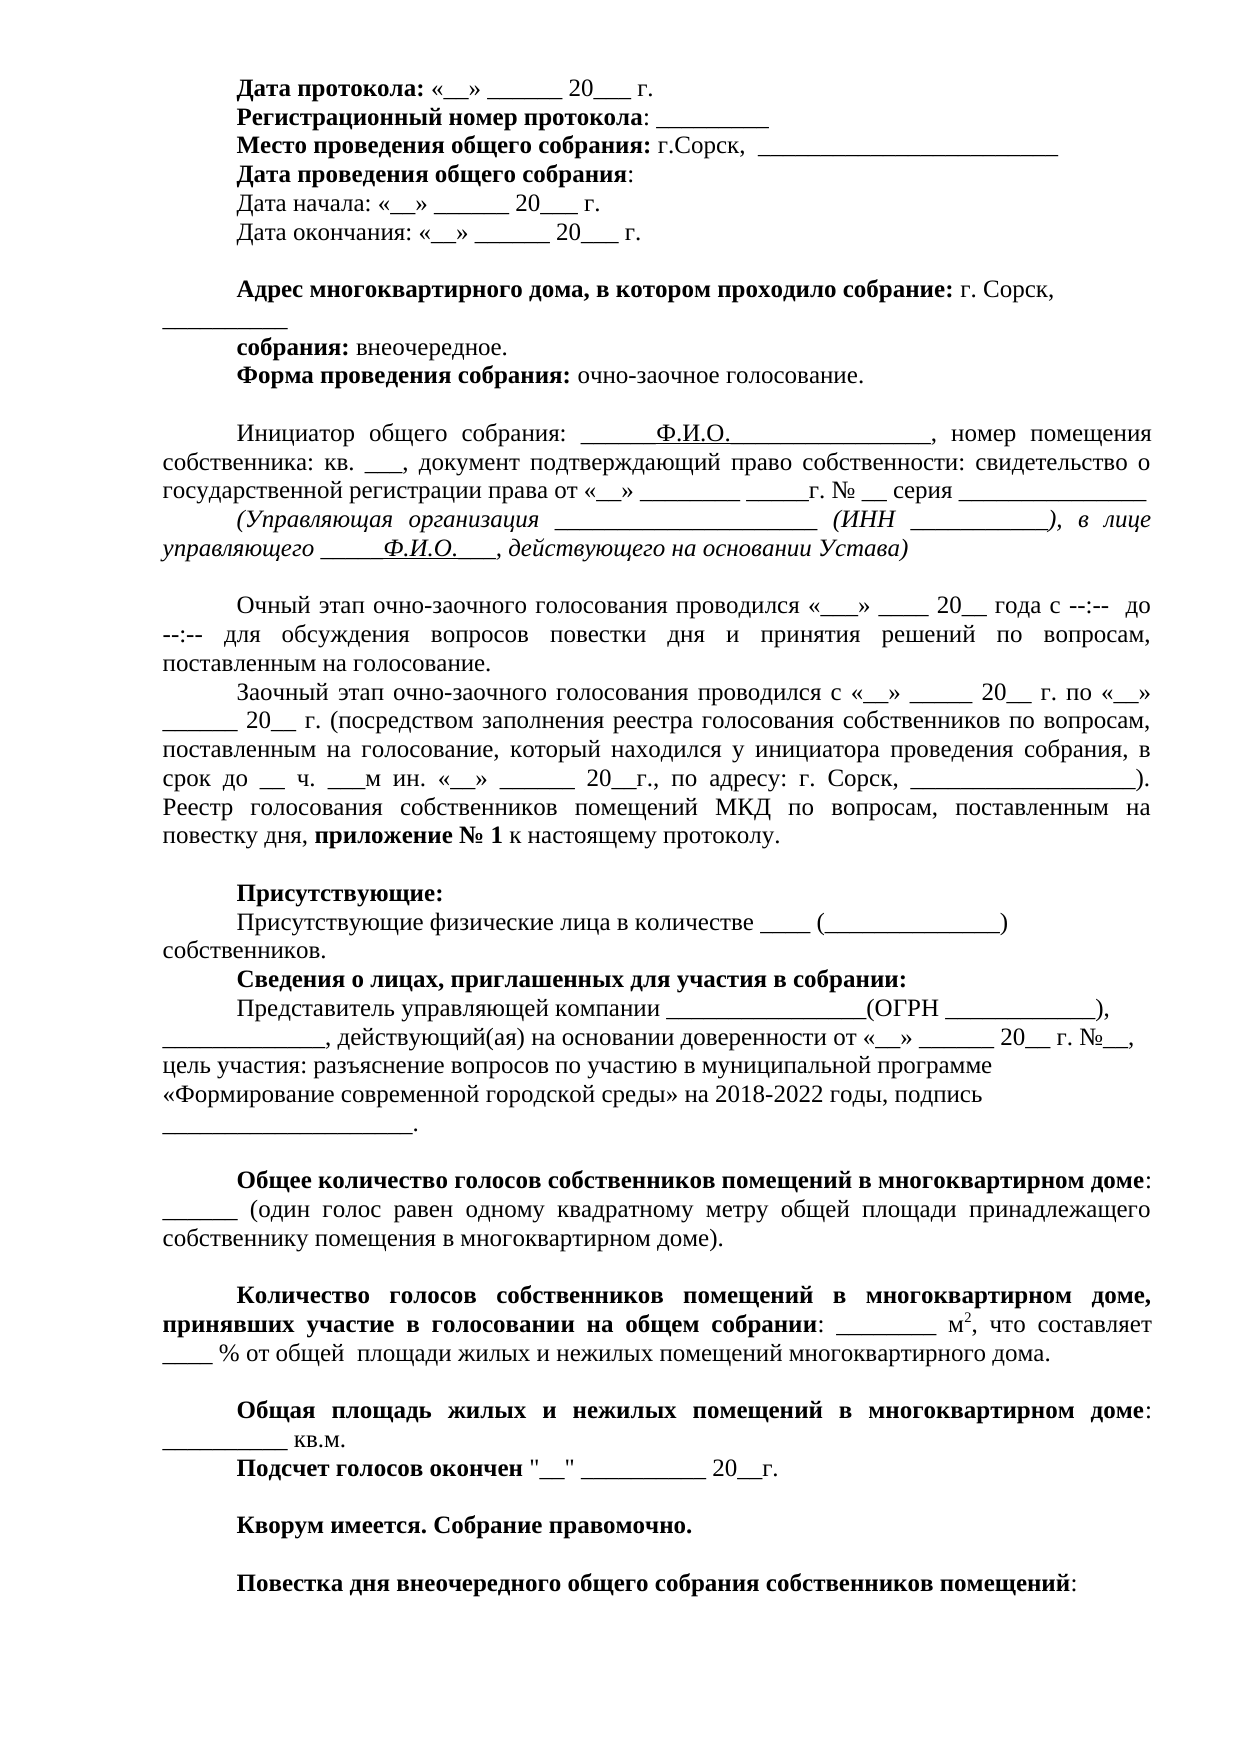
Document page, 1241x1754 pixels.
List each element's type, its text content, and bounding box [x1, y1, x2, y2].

text Регистрационный номер протокола: _________ [162, 102, 1152, 131]
text Место проведения общего собрания: г.Сорск, ________________________ [162, 131, 1152, 159]
text Очный этап очно-заочного голосования проводился «___» ____ 20__ года с --:-- до --:-- для обсуждения вопросов повестки дня и принятия решений по вопросам, поставленным на голосование. [162, 591, 1152, 677]
text Общая площадь жилых и нежилых помещений в многоквартирном доме: __________ кв.м. [162, 1396, 1152, 1453]
text Присутствующие физические лица в количестве ____ (______________) собственников. [162, 907, 1152, 964]
text Дата проведения общего собрания: [162, 159, 1152, 188]
text Дата начала: «__» ______ 20___ г. [162, 188, 1152, 217]
text Присутствующие: [162, 878, 1152, 907]
text Повестка дня внеочередного общего собрания собственников помещений: [162, 1568, 1152, 1597]
text Количество голосов собственников помещений в многоквартирном доме, принявших участие в голосовании на общем собрании: ________ м2, что составляет ____ % от общей площади жилых и нежилых помещений многоквартирного дома. [162, 1281, 1152, 1367]
text Общее количество голосов собственников помещений в многоквартирном доме: ______ (один голос равен одному квадратному метру общей площади принадлежащего собственнику помещения в многоквартирном доме). [162, 1166, 1152, 1252]
text собрания: внеочередное. [162, 332, 1152, 361]
text Инициатор общего собрания: ______Ф.И.О.________________, номер помещения собственника: кв. ___, документ подтверждающий право собственности: свидетельство о государственной регистрации права от «__» ________ _____г. № __ серия _______________ [162, 418, 1152, 504]
text Кворум имеется. Собрание правомочно. [162, 1511, 1152, 1539]
text Заочный этап очно-заочного голосования проводился с «__» _____ 20__ г. по «__» ______ 20__ г. (посредством заполнения реестра голосования собственников по вопросам, поставленным на голосование, который находился у инициатора проведения собрания, в срок до __ ч. ___м ин. «__» ______ 20__г., по адресу: г. Сорск, __________________). Реестр голосования собственников помещений МКД по вопросам, поставленным на повестку дня, приложение № 1 к настоящему протоколу. [162, 677, 1152, 849]
text Представитель управляющей компании ________________(ОГРН ____________), _____________, действующий(ая) на основании доверенности от «__» ______ 20__ г. №__, цель участия: разъяснение вопросов по участию в муниципальной программе «Формирование современной городской среды» на 2018-2022 годы, подпись ____________________. [162, 993, 1152, 1137]
text (Управляющая организация _____________________ (ИНН ___________), в лице управляющего _____Ф.И.О.___, действующего на основании Устава) [162, 504, 1152, 562]
text Сведения о лицах, приглашенных для участия в собрании: [162, 964, 1152, 993]
text Форма проведения собрания: очно-заочное голосование. [162, 361, 1152, 389]
text Адрес многоквартирного дома, в котором проходило собрание: г. Сорск, __________ [162, 274, 1152, 332]
text Подсчет голосов окончен "__" __________ 20__г. [162, 1453, 1152, 1482]
text Дата окончания: «__» ______ 20___ г. [162, 217, 1152, 246]
text Дата протокола: «__» ______ 20___ г. [162, 73, 1152, 102]
